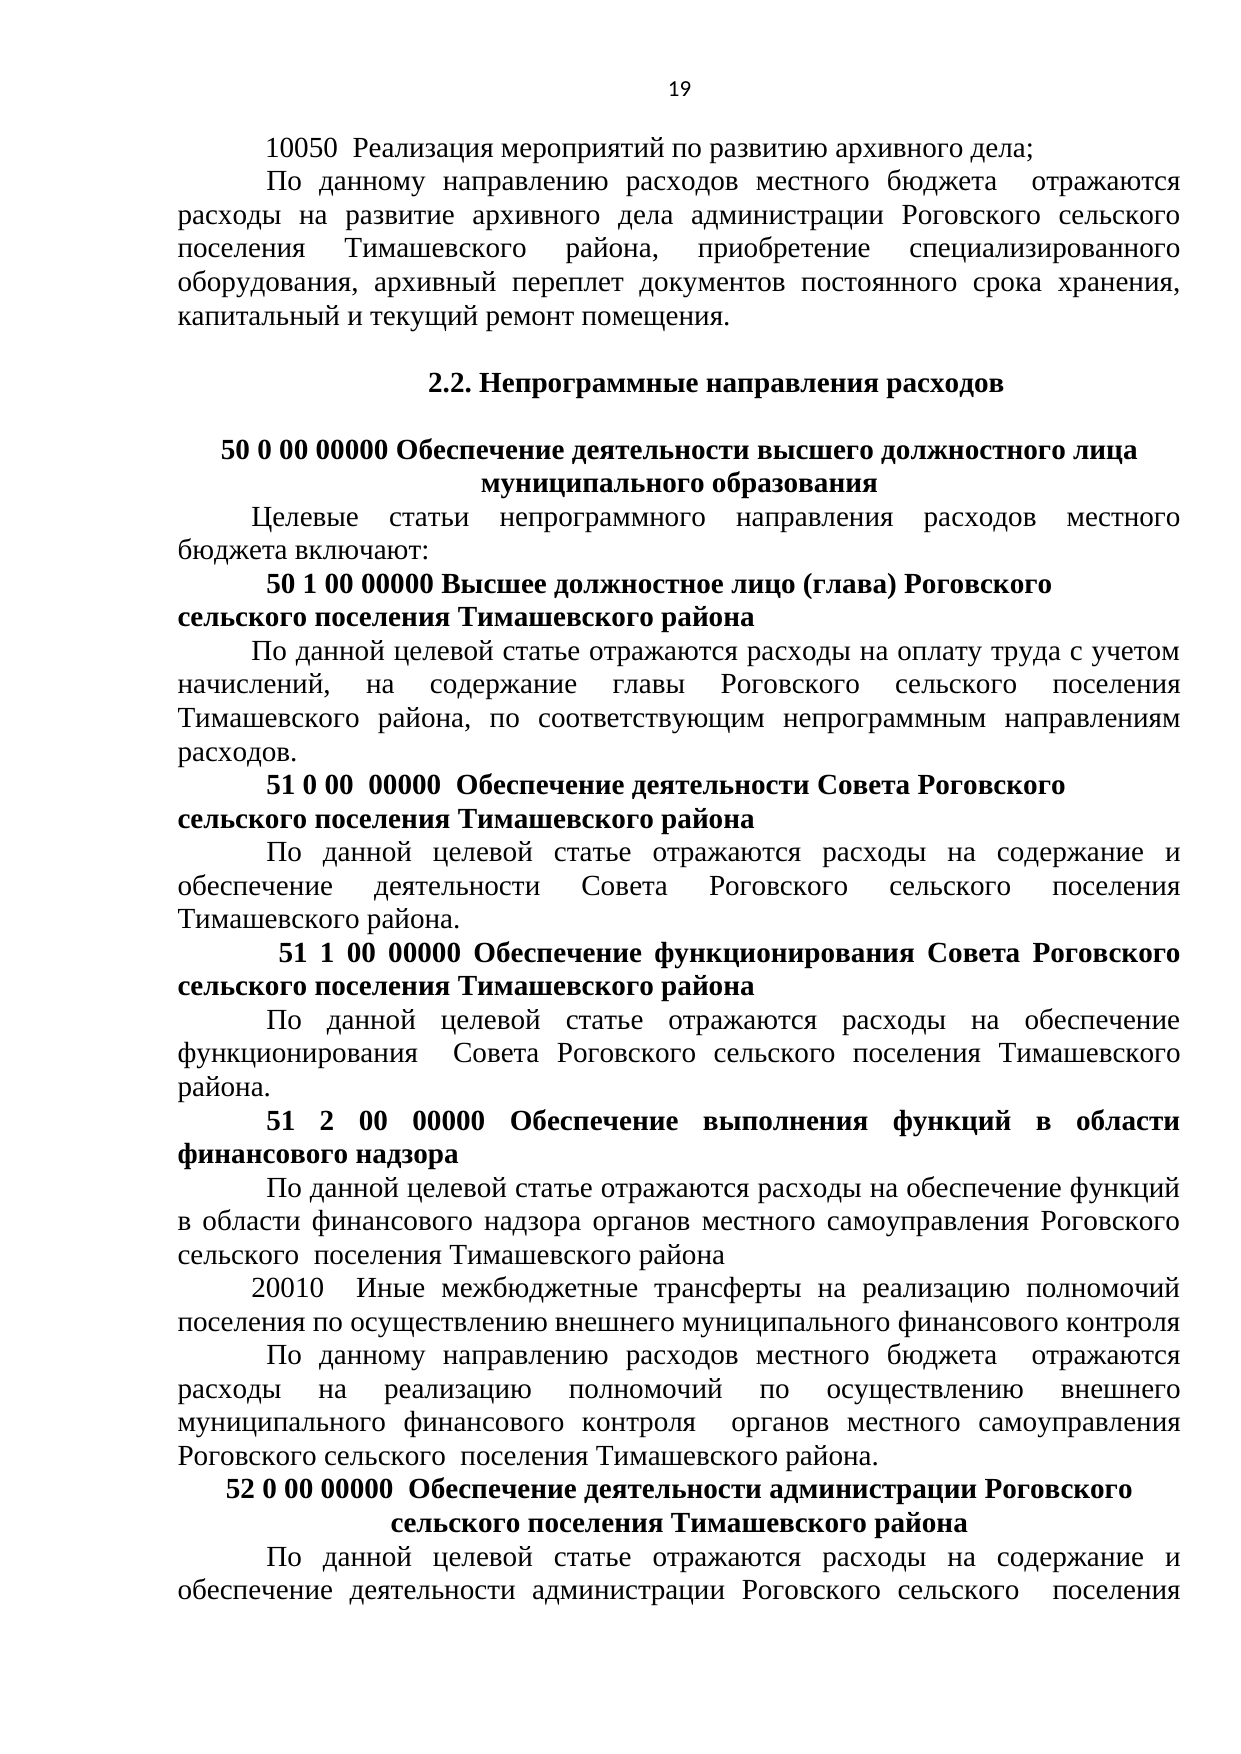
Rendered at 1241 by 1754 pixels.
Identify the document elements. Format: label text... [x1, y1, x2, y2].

text По данной целевой статье отражаются расходы на оплату труда с учетом начислений, на содержание главы Роговского сельского поселения Тимашевского района, по соответствующим непрограммным направлениям расходов. [177, 633, 1181, 767]
text 20010 Иные межбюджетные трансферты на реализацию полномочий поселения по осуществлению внешнего муниципального финансового контроля [177, 1270, 1181, 1337]
text По данному направлению расходов местного бюджета отражаются расходы на реализацию полномочий по осуществлению внешнего муниципального финансового контроля органов местного самоуправления Роговского сельского поселения Тимашевского района. [177, 1337, 1181, 1472]
text По данному направлению расходов местного бюджета отражаются расходы на развитие архивного дела администрации Роговского сельского поселения Тимашевского района, приобретение специализированного оборудования, архивный переплет документов постоянного срока хранения, капитальный и текущий ремонт помещения. [177, 163, 1181, 331]
text 51 1 00 00000 Обеспечение функционирования Совета Роговского сельского поселения Тимашевского района [177, 935, 1181, 1002]
text По данной целевой статье отражаются расходы на обеспечение функций в области финансового надзора органов местного самоуправления Роговского сельского поселения Тимашевского района [177, 1170, 1181, 1270]
text 2.2. Непрограммные направления расходов [177, 365, 1181, 398]
text 50 1 00 00000 Высшее должностное лицо (глава) Роговского сельского поселения Тимашевского района [177, 566, 1181, 633]
text 51 2 00 00000 Обеспечение выполнения функций в области финансового надзора [177, 1103, 1181, 1170]
text 51 0 00 00000 Обеспечение деятельности Совета Роговского сельского поселения Тимашевского района [177, 767, 1181, 834]
text 50 0 00 00000 Обеспечение деятельности высшего должностного лица муниципального образования [177, 432, 1181, 499]
text 52 0 00 00000 Обеспечение деятельности администрации Роговского сельского поселения Тимашевского района [177, 1472, 1181, 1539]
text 10050 Реализация мероприятий по развитию архивного дела; [177, 130, 1181, 163]
text По данной целевой статье отражаются расходы на обеспечение функционирования Совета Роговского сельского поселения Тимашевского района. [177, 1002, 1181, 1103]
text По данной целевой статье отражаются расходы на содержание и обеспечение деятельности Совета Роговского сельского поселения Тимашевского района. [177, 834, 1181, 935]
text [177, 1539, 1181, 1606]
text Целевые статьи непрограммного направления расходов местного бюджета включают: [177, 499, 1181, 566]
